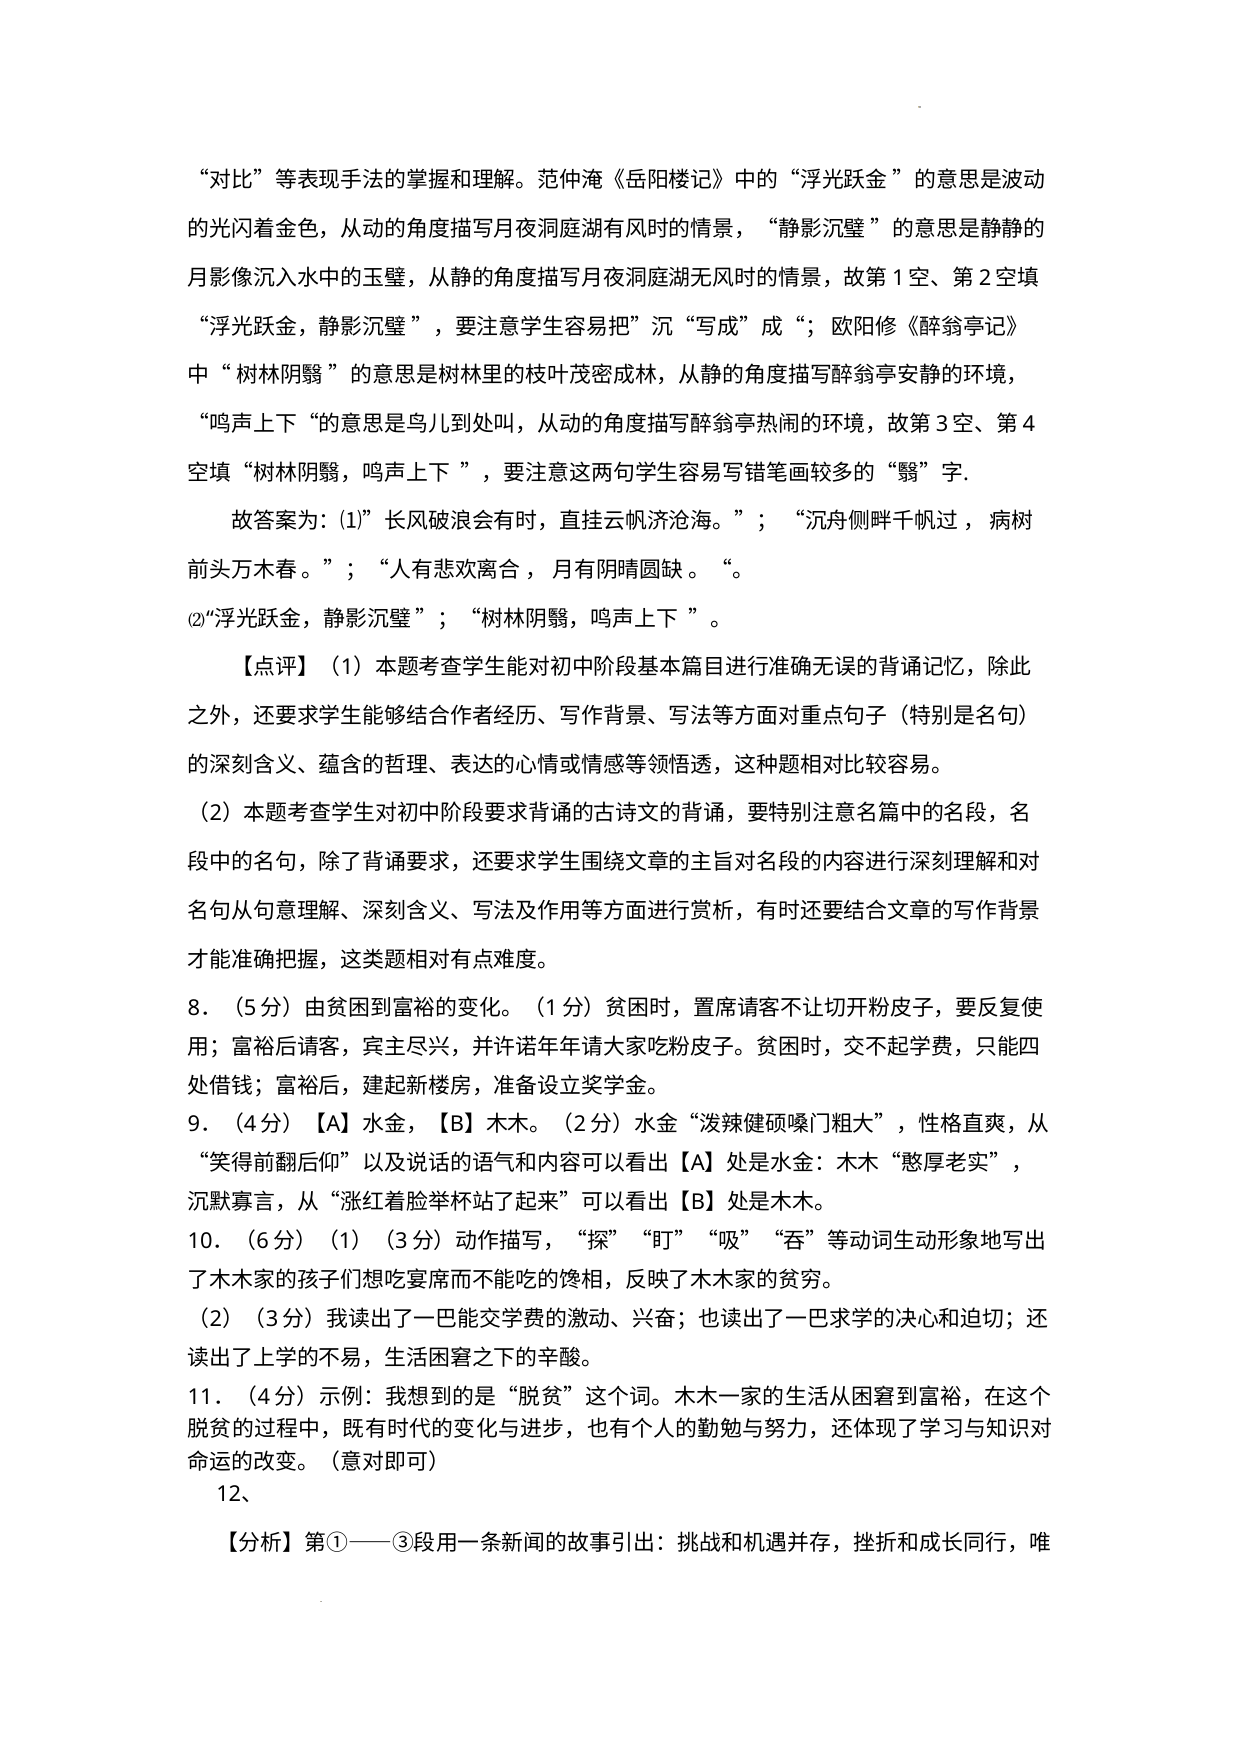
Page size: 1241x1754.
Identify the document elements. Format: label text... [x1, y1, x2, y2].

text 12、 [216, 1476, 1053, 1508]
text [187, 162, 1053, 487]
text 故答案为：⑴”长风破浪会有时，直挂云帆济沧海。”； “沉舟侧畔千帆过 ， 病树前头万木春 。”；“人有悲欢离合 ， 月有阴晴圆缺 。“。 ⑵“浮光跃金，静影沉璧 ”；“树林阴翳，鸣声上下 ”。 [187, 503, 1053, 633]
text （2）（3分）我读出了一巴能交学费的激动、兴奋；也读出了一巴求学的决心和迫切；还读出了上学的不易，生活困窘之下的辛酸。 [187, 1301, 1053, 1372]
text 【点评】（1）本题考查学生能对初中阶段基本篇目进行准确无误的背诵记忆，除此之外，还要求学生能够结合作者经历、写作背景、写法等方面对重点句子（特别是名句）的深刻含义、蕴含的哲理、表达的心情或情感等领悟透，这种题相对比较容易。 （2）本题考查学生对初中阶段要求背诵的古诗文的背诵，要特别注意名篇中的名段，名段中的名句，除了背诵要求，还要求学生围绕文章的主旨对名段的内容进行深刻理解和对名句从句意理解、深刻含义、写法及作用等方面进行赏析，有时还要结合文章的写作背景才能准确把握，这类题相对有点难度。 [187, 649, 1053, 974]
text 10．（6分）（1）（3分）动作描写，“探”“盯”“吸”“吞”等动词生动形象地写出了木木家的孩子们想吃宴席而不能吃的馋相，反映了木木家的贫穷。 [187, 1223, 1053, 1294]
text 9．（4分）【A】水金，【B】木木。（2分）水金“泼辣健硕嗓门粗大”，性格直爽，从“笑得前翻后仰”以及说话的语气和内容可以看出【A】处是水金：木木“憨厚老实”，沉默寡言，从“涨红着脸举杯站了起来”可以看出【B】处是木木。 [187, 1106, 1053, 1217]
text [216, 1524, 1053, 1557]
text 8．（5分）由贫困到富裕的变化。（1分）贫困时，置席请客不让切开粉皮子，要反复使用；富裕后请客，宾主尽兴，并许诺年年请大家吃粉皮子。贫困时，交不起学费，只能四处借钱；富裕后，建起新楼房，准备设立奖学金。 [187, 989, 1053, 1100]
text 11．（4分）示例：我想到的是“脱贫”这个词。木木一家的生活从困窘到富裕，在这个脱贫的过程中，既有时代的变化与进步，也有个人的勤勉与努力，还体现了学习与知识对命运的改变。（意对即可） [187, 1378, 1053, 1476]
